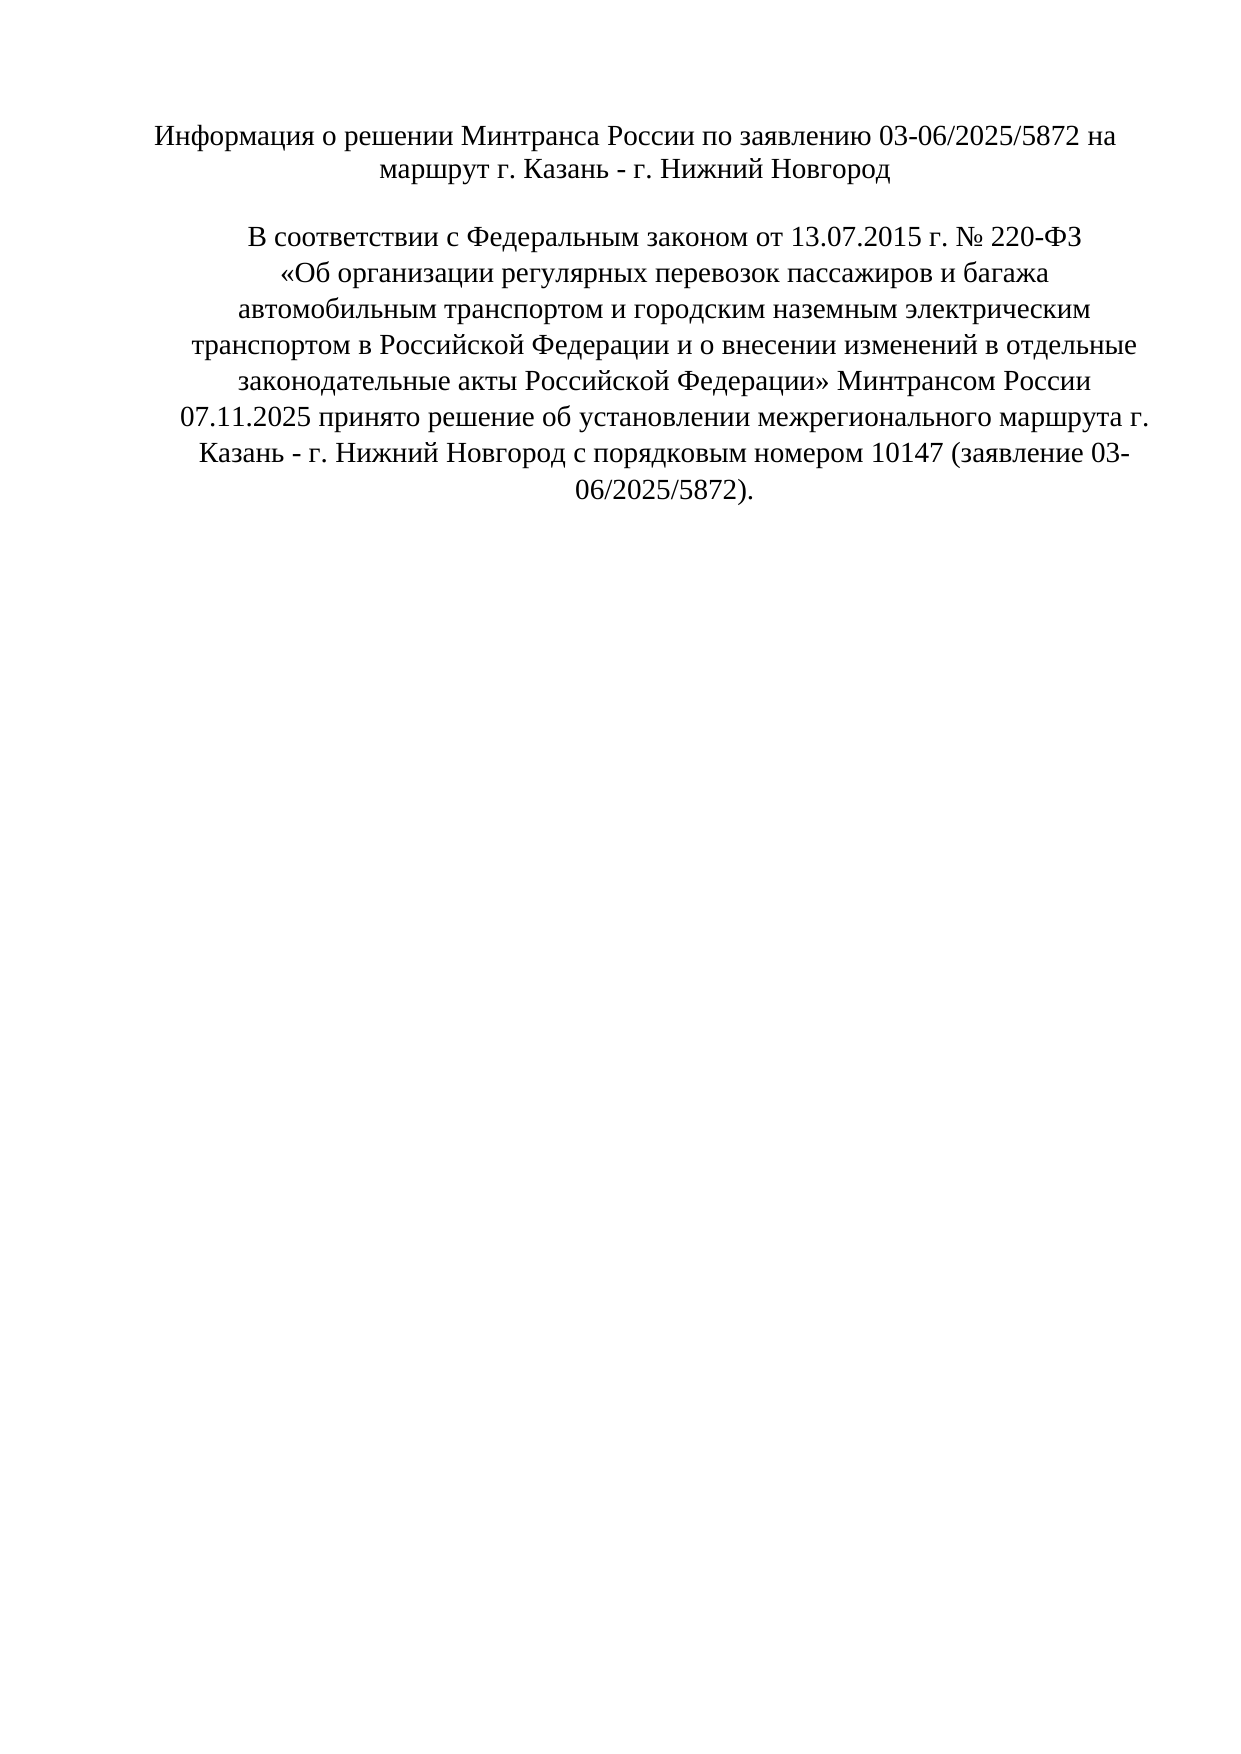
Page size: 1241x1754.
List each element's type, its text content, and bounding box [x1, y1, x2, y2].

text Информация о решении Минтранса России по заявлению 03-06/2025/5872 на маршрут г. Казань - г. Нижний Новгород [118, 118, 1152, 185]
text В соответствии с Федеральным законом от 13.07.2015 г. № 220-ФЗ «Об организации регулярных перевозок пассажиров и багажа автомобильным транспортом и городским наземным электрическим транспортом в Российской Федерации и о внесении изменений в отдельные законодательные акты Российской Федерации» Минтрансом России 07.11.2025 принято решение об установлении межрегионального маршрута г. Казань - г. Нижний Новгород с порядковым номером 10147 (заявление 03-06/2025/5872). [177, 219, 1152, 505]
